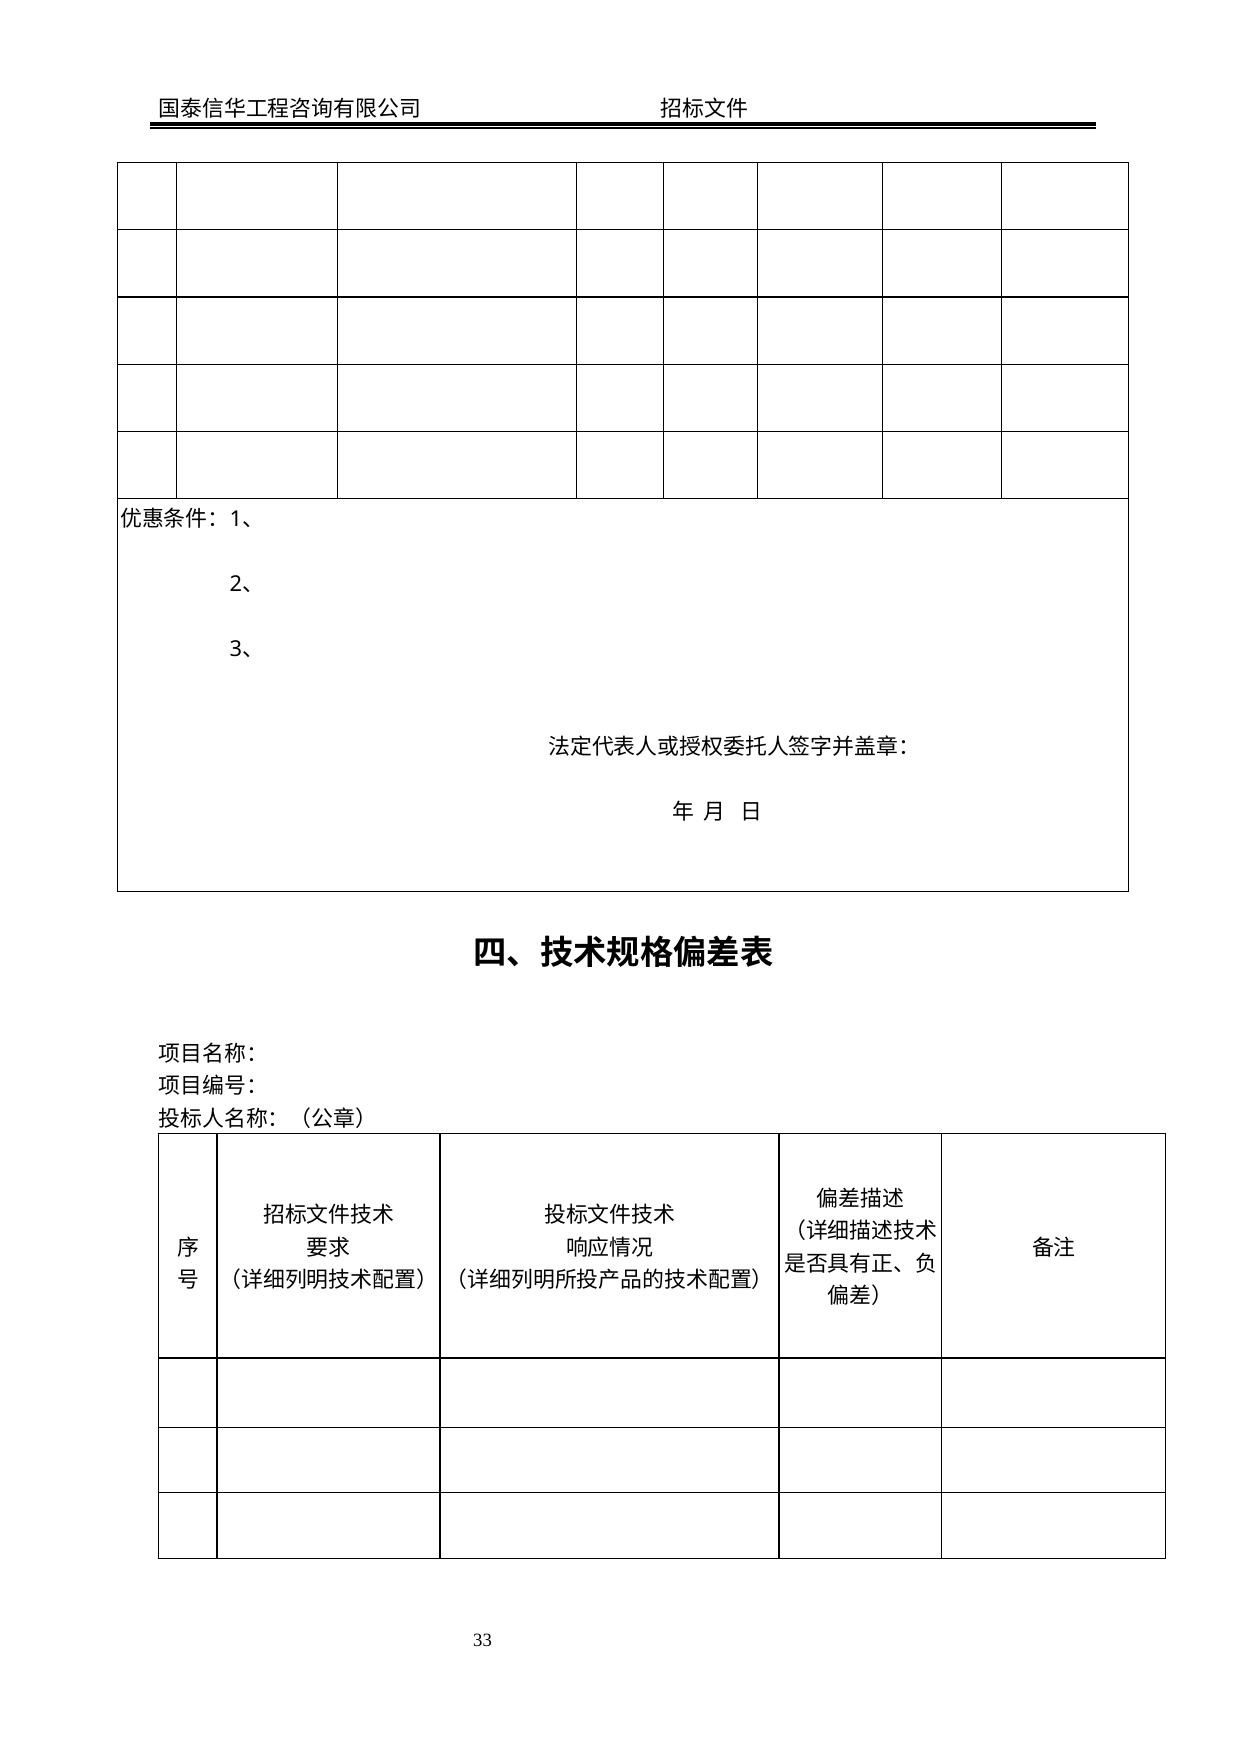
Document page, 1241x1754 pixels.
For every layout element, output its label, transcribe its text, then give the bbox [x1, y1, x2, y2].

table_cell [118, 432, 176, 498]
table_header 序 号 [159, 1134, 216, 1357]
table_cell [780, 1428, 941, 1492]
table_cell [1002, 298, 1128, 363]
table_cell [758, 298, 882, 363]
table_cell [758, 432, 882, 498]
table_cell [577, 163, 663, 229]
table_cell [664, 365, 757, 431]
table_cell [942, 1359, 1165, 1427]
table_cell [177, 230, 337, 296]
table_cell [441, 1428, 778, 1492]
table_cell [177, 365, 337, 431]
table_cell [883, 230, 1001, 296]
text 投标人名称：（公章） [158, 1100, 1088, 1133]
table_cell [177, 163, 337, 229]
table_cell [338, 298, 576, 363]
table_cell [942, 1493, 1165, 1557]
table_cell [577, 365, 663, 431]
table_cell [883, 365, 1001, 431]
table_cell [218, 1359, 439, 1427]
table_header 投标文件技术 响应情况 （详细列明所投产品的技术配置） [441, 1134, 778, 1357]
table_cell [1002, 230, 1128, 296]
table_cell 优惠条件：1、 2、 3、 法定代表人或授权委托人签字并盖章： 年 月 日 [118, 499, 1128, 891]
table_cell [1002, 365, 1128, 431]
table_cell [218, 1493, 439, 1557]
table_cell [218, 1428, 439, 1492]
table_cell [664, 298, 757, 363]
table_cell [758, 163, 882, 229]
text 项目名称： [158, 1035, 1088, 1068]
table_cell [338, 432, 576, 498]
table_cell [1002, 432, 1128, 498]
table_cell [177, 432, 337, 498]
table_cell [758, 230, 882, 296]
table_header 备注 [942, 1134, 1165, 1357]
table_cell [942, 1428, 1165, 1492]
table_cell [577, 230, 663, 296]
table_cell [338, 230, 576, 296]
table_cell [577, 298, 663, 363]
table_cell [441, 1493, 778, 1557]
table_cell [1002, 163, 1128, 229]
table_cell [780, 1493, 941, 1557]
table_cell [338, 163, 576, 229]
table_cell [441, 1359, 778, 1427]
table_cell [118, 365, 176, 431]
text 项目编号： [158, 1068, 1088, 1100]
table_cell [883, 163, 1001, 229]
table_cell [780, 1359, 941, 1427]
table_cell [118, 298, 176, 363]
table_cell [577, 432, 663, 498]
table_cell [159, 1493, 216, 1557]
table_cell [177, 298, 337, 363]
table_cell [338, 365, 576, 431]
table_cell [118, 163, 176, 229]
subtitle 四、技术规格偏差表 [158, 917, 1088, 982]
table_cell [159, 1359, 216, 1427]
table_header 招标文件技术 要求 （详细列明技术配置） [218, 1134, 439, 1357]
table_cell [159, 1428, 216, 1492]
table_cell [664, 432, 757, 498]
table_cell [118, 230, 176, 296]
table_cell [883, 432, 1001, 498]
table_cell [664, 230, 757, 296]
table_header 偏差描述 （详细描述技术是否具有正、负偏差） [780, 1134, 941, 1357]
table_cell [883, 298, 1001, 363]
table_cell [664, 163, 757, 229]
table_cell [758, 365, 882, 431]
